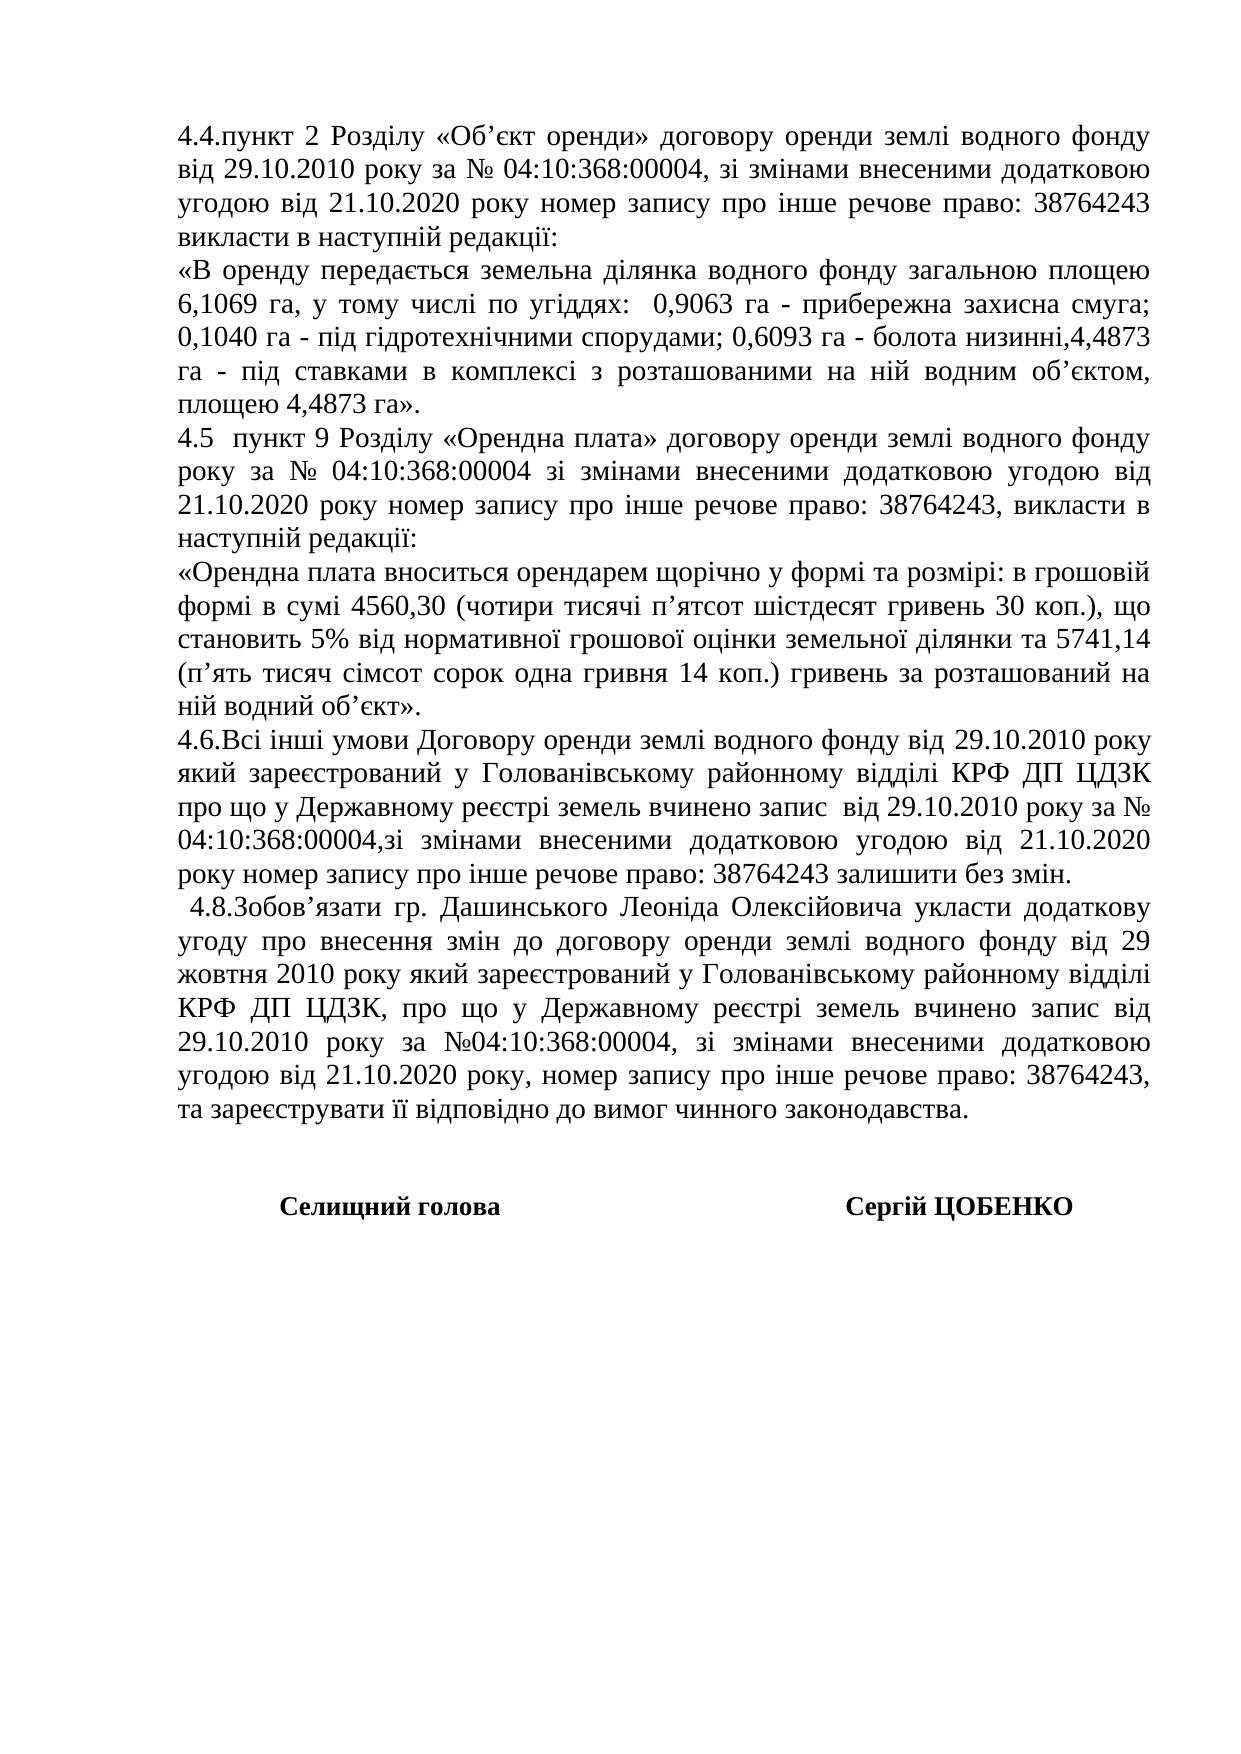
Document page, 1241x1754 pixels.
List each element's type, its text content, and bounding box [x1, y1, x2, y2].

text «В оренду передається земельна ділянка водного фонду загальною площею 6,1069 га, у тому числі по угіддях: 0,9063 га - прибережна захисна смуга; 0,1040 га - під гідротехнічними спорудами; 0,6093 га - болота низинні,4,4873 га - під ставками в комплексі з розташованими на ній водним об’єктом, площею 4,4873 га». [177, 252, 1152, 420]
list «Орендна плата вноситься орендарем щорічно у формі та розмірі: в грошовій формі в сумі 4560,30 (чотири тисячі п’ятсот шістдесят гривень 30 коп.), що становить 5% від нормативної грошової оцінки земельної ділянки та 5741,14 (п’ять тисяч сімсот сорок одна гривня 14 коп.) гривень за розташований на ній водний об’єкт». [177, 554, 1152, 722]
text 4.5 пункт 9 Розділу «Орендна плата» договору оренди землі водного фонду року за № 04:10:368:00004 зі змінами внесеними додатковою угодою від 21.10.2020 року номер запису про інше речове право: 38764243, викласти в наступній редакції: [177, 420, 1152, 554]
text 4.4.пункт 2 Розділу «Об’єкт оренди» договору оренди землі водного фонду від 29.10.2010 року за № 04:10:368:00004, зі змінами внесеними додатковою угодою від 21.10.2020 року номер запису про інше речове право: 38764243 викласти в наступній редакції: [177, 118, 1152, 252]
list 4.6.Всі інші умови Договору оренди землі водного фонду від 29.10.2010 року який зареєстрований у Голованівському районному відділі КРФ ДП ЦДЗК про що у Державному реєстрі земель вчинено запис від 29.10.2010 року за № 04:10:368:00004,зі змінами внесеними додатковою угодою від 21.10.2020 року номер запису про інше речове право: 38764243 залишити без змін. [177, 722, 1152, 889]
text Селищний голова Сергій ЦОБЕНКО [202, 1189, 1152, 1221]
text 4.8.Зобов’язати гр. Дашинського Леоніда Олексійовича укласти додаткову угоду про внесення змін до договору оренди землі водного фонду від 29 жовтня 2010 року який зареєстрований у Голованівському районному відділі КРФ ДП ЦДЗК, про що у Державному реєстрі земель вчинено запис від 29.10.2010 року за №04:10:368:00004, зі змінами внесеними додатковою угодою від 21.10.2020 року, номер запису про інше речове право: 38764243, та зареєструвати її відповідно до вимог чинного законодавства. [177, 889, 1152, 1124]
